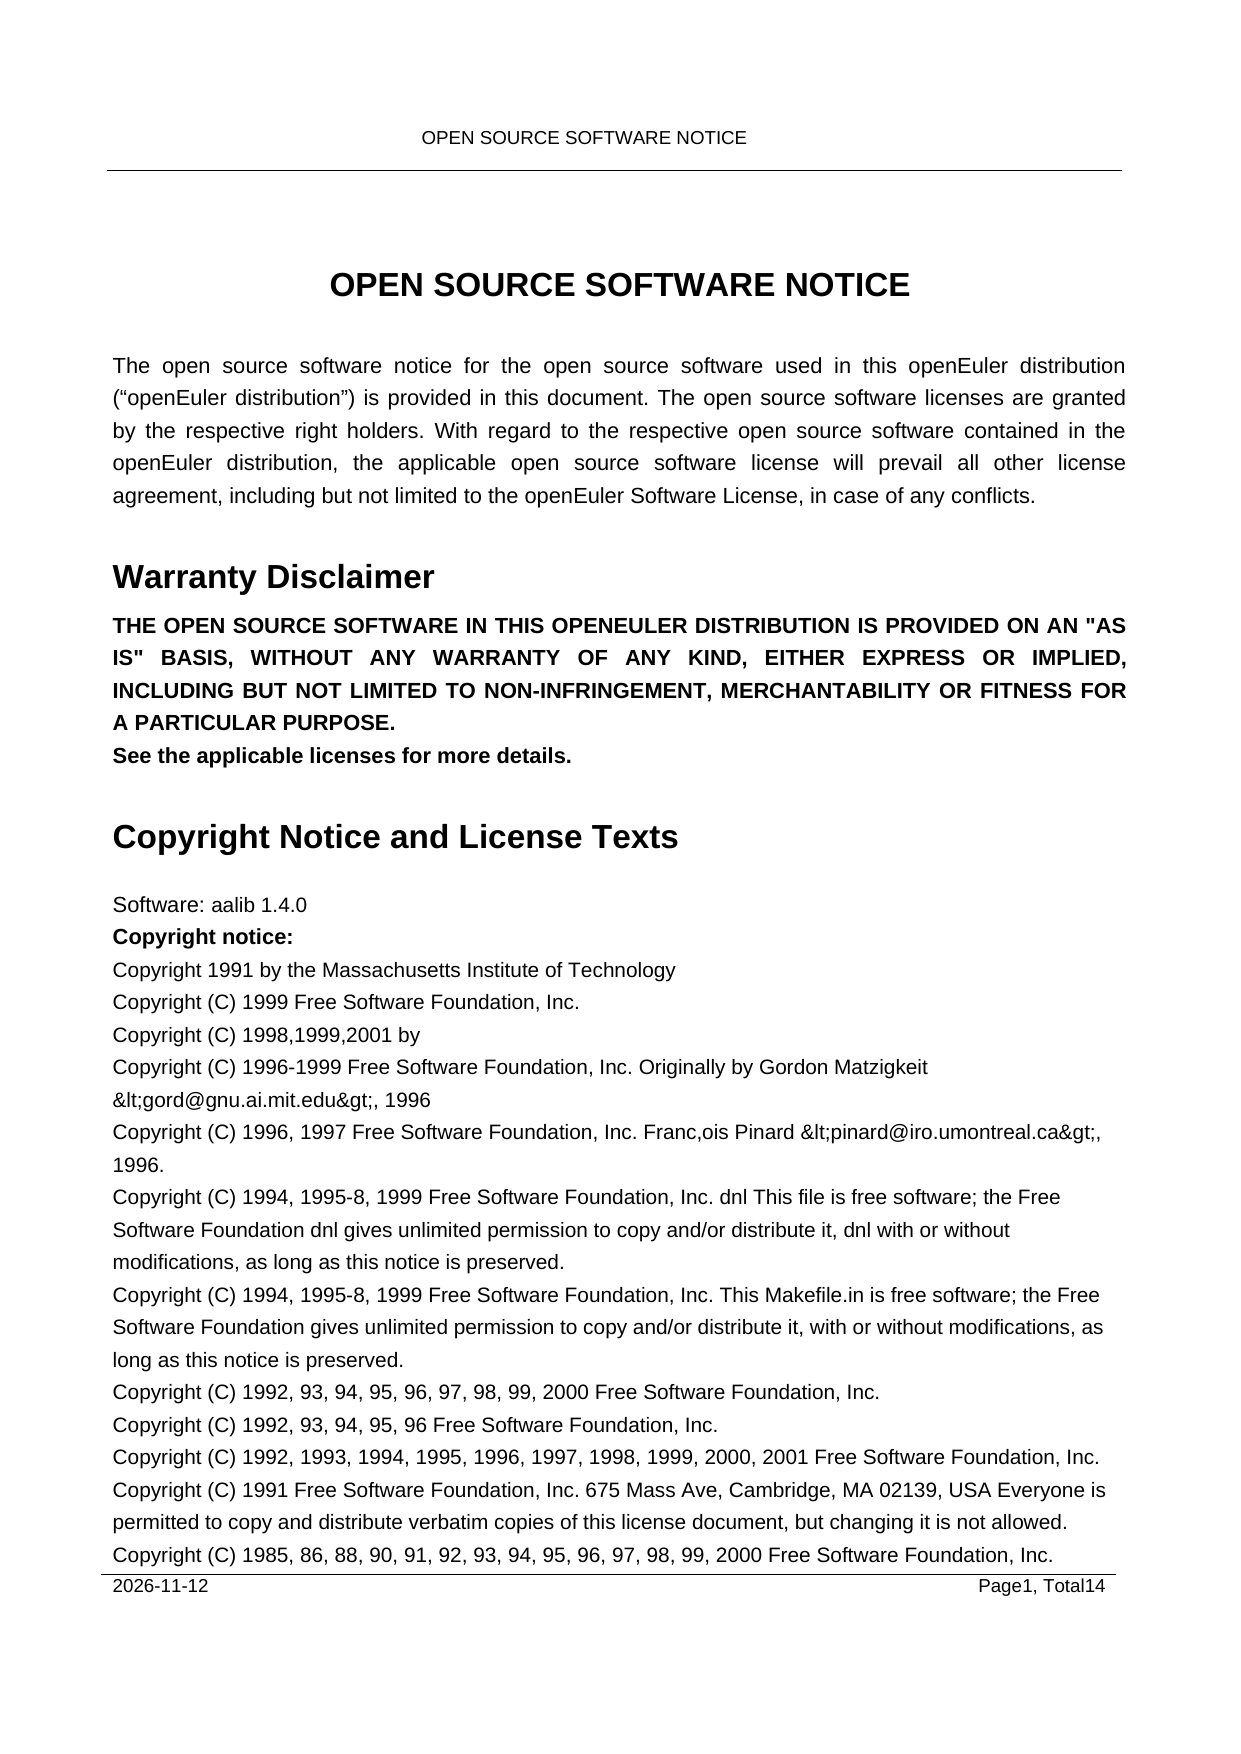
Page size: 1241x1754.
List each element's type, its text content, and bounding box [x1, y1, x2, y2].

text Copyright (C) 1985, 86, 88, 90, 91, 92, 93, 94, 95, 96, 97, 98, 99, 2000 Free Software Foundation, Inc. [112, 1538, 1128, 1571]
text Copyright (C) 1999 Free Software Foundation, Inc. [112, 986, 1128, 1018]
text Copyright notice: [112, 921, 1128, 953]
text Copyright (C) 1994, 1995-8, 1999 Free Software Foundation, Inc. This Makefile.in is free software; the Free Software Foundation gives unlimited permission to copy and/or distribute it, with or without modifications, as long as this notice is preserved. [112, 1278, 1128, 1376]
text Copyright (C) 1996, 1997 Free Software Foundation, Inc. Franc,ois Pinard &lt;pinard@iro.umontreal.ca&gt;, 1996. [112, 1116, 1128, 1181]
text Copyright 1991 by the Massachusetts Institute of Technology [112, 953, 1128, 986]
text Copyright (C) 1996-1999 Free Software Foundation, Inc. Originally by Gordon Matzigkeit &lt;gord@gnu.ai.mit.edu&gt;, 1996 [112, 1051, 1128, 1116]
text THE OPEN SOURCE SOFTWARE IN THIS OPENEULER DISTRIBUTION IS PROVIDED ON AN "AS IS" BASIS, WITHOUT ANY WARRANTY OF ANY KIND, EITHER EXPRESS OR IMPLIED, INCLUDING BUT NOT LIMITED TO NON-INFRINGEMENT, MERCHANTABILITY OR FITNESS FOR A PARTICULAR PURPOSE. See the applicable licenses for more details. [112, 609, 1128, 771]
text Copyright (C) 1992, 93, 94, 95, 96, 97, 98, 99, 2000 Free Software Foundation, Inc. [112, 1376, 1128, 1408]
text The open source software notice for the open source software used in this openEuler distribution (“openEuler distribution”) is provided in this document. The open source software licenses are granted by the respective right holders. With regard to the respective open source software contained in the openEuler distribution, the applicable open source software license will prevail all other license agreement, including but not limited to the openEuler Software License, in case of any conflicts. [112, 349, 1128, 511]
text Copyright (C) 1994, 1995-8, 1999 Free Software Foundation, Inc. dnl This file is free software; the Free Software Foundation dnl gives unlimited permission to copy and/or distribute it, dnl with or without modifications, as long as this notice is preserved. [112, 1181, 1128, 1278]
text Software: aalib 1.4.0 [112, 888, 1128, 921]
text Copyright (C) 1991 Free Software Foundation, Inc. 675 Mass Ave, Cambridge, MA 02139, USA Everyone is permitted to copy and distribute verbatim copies of this license document, but changing it is not allowed. [112, 1473, 1128, 1538]
text Copyright (C) 1998,1999,2001 by [112, 1018, 1128, 1051]
text OPEN SOURCE SOFTWARE NOTICE [112, 251, 1128, 316]
text Copyright Notice and License Texts [112, 804, 1128, 869]
text Warranty Disclaimer [112, 544, 1128, 609]
text Copyright (C) 1992, 1993, 1994, 1995, 1996, 1997, 1998, 1999, 2000, 2001 Free Software Foundation, Inc. [112, 1441, 1128, 1473]
text Copyright (C) 1992, 93, 94, 95, 96 Free Software Foundation, Inc. [112, 1408, 1128, 1441]
